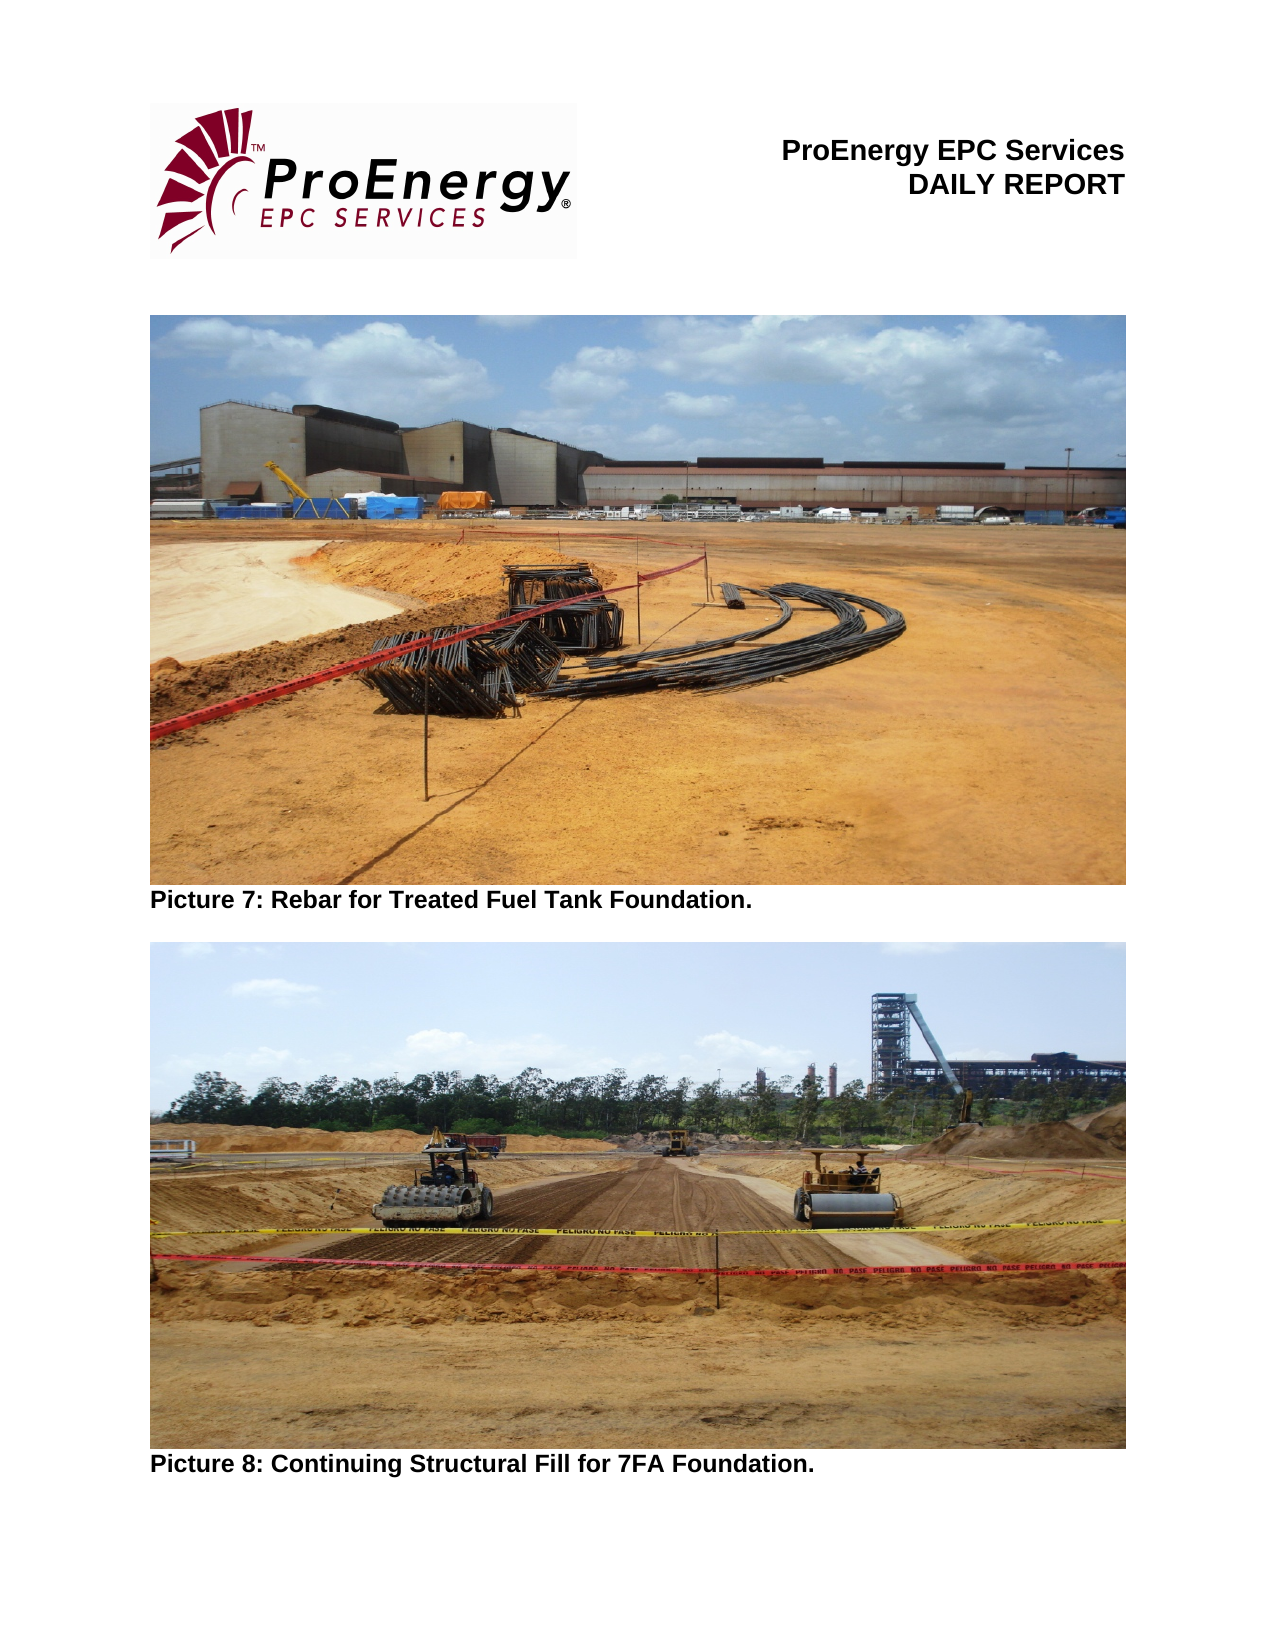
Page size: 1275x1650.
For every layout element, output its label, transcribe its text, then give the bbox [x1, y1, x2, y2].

text Picture 8: Continuing Structural Fill for 7FA Foundation. [150, 1449, 1125, 1477]
picture [150, 942, 1126, 1449]
picture [150, 315, 1126, 885]
picture [150, 103, 577, 259]
text Picture 7: Rebar for Treated Fuel Tank Foundation. [150, 885, 1125, 914]
